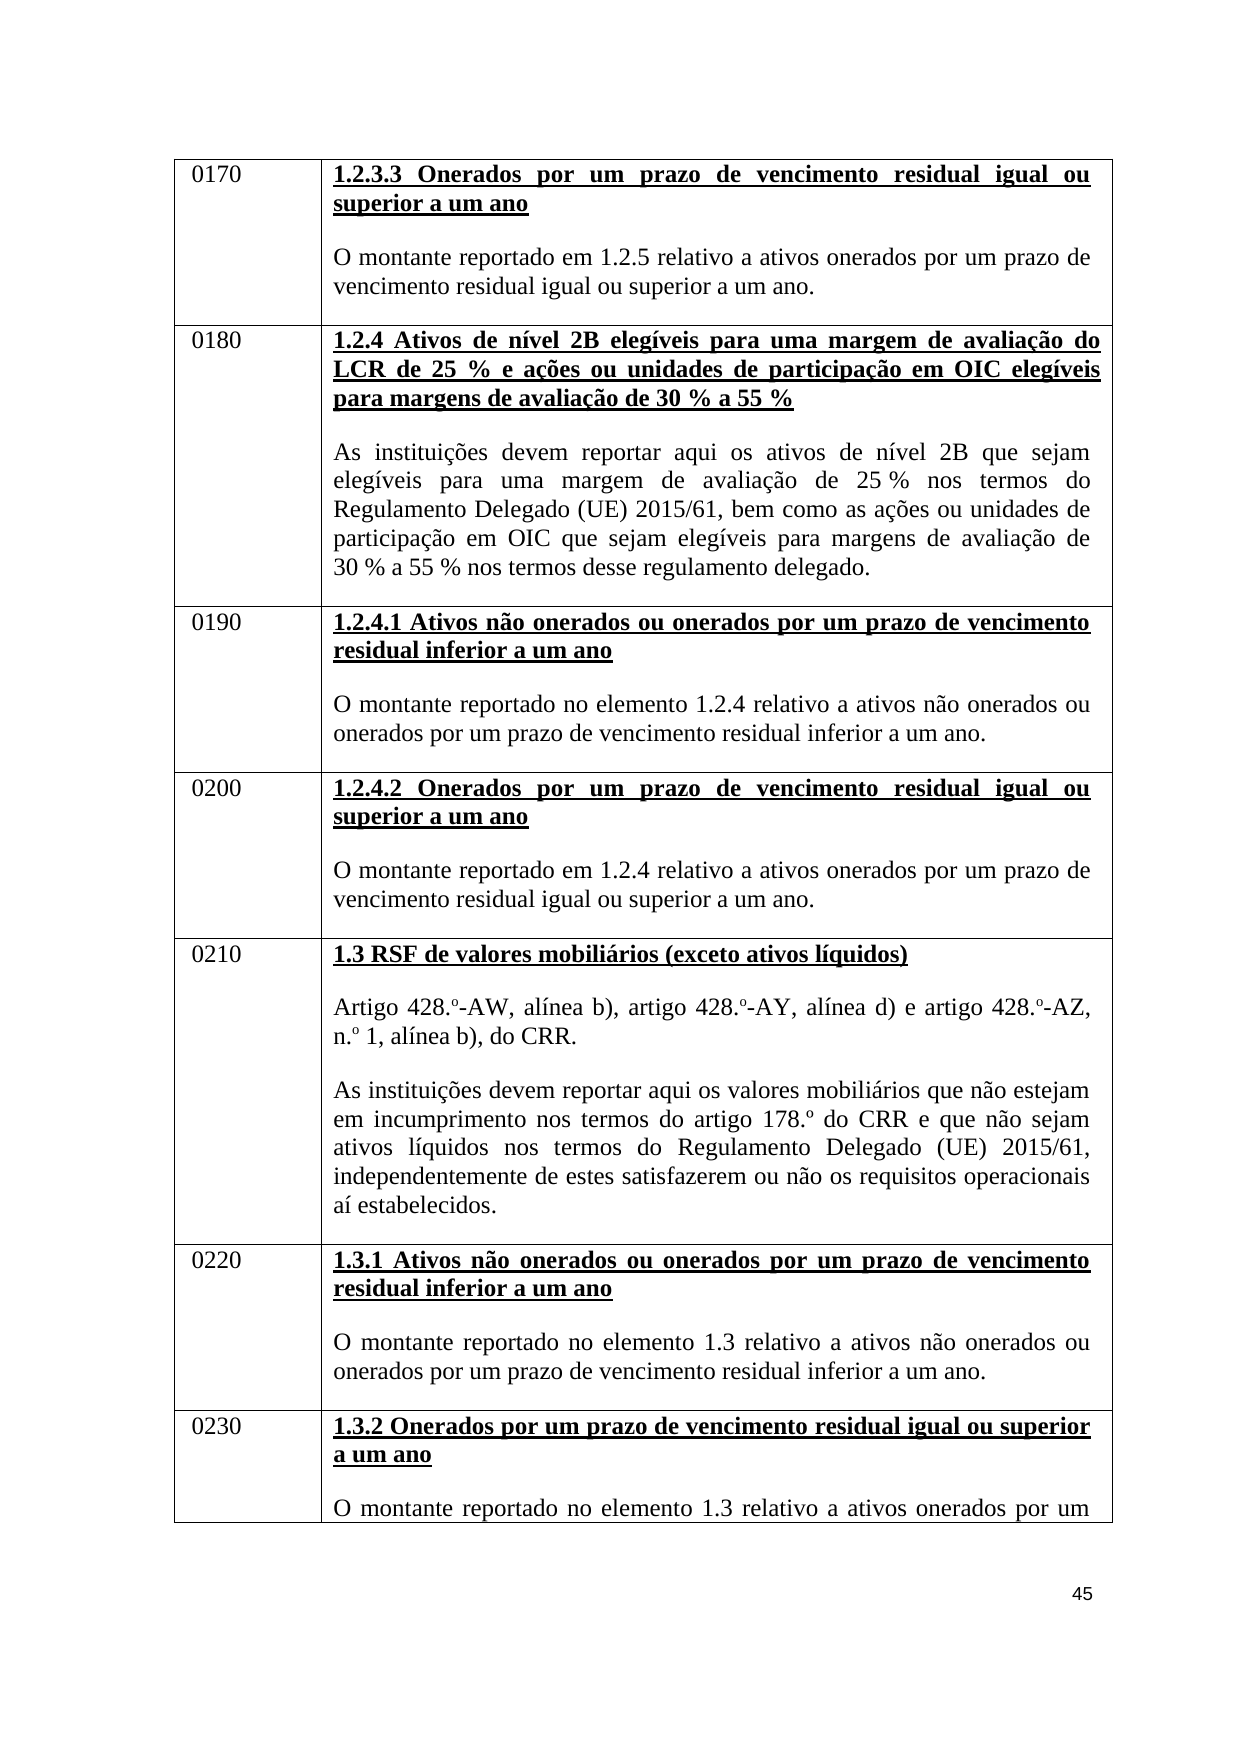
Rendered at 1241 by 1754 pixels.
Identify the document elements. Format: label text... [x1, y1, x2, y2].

table_cell 0170 [175, 160, 321, 324]
table_cell 0230 [175, 1411, 321, 1522]
table_cell 1.3.1 Ativos não onerados ou onerados por um prazo de vencimento residual inferior a um ano O montante reportado no elemento 1.3 relativo a ativos não onerados ou onerados por um prazo de vencimento residual inferior a um ano. [322, 1245, 1112, 1410]
table_cell 1.2.4 Ativos de nível 2B elegíveis para uma margem de avaliação do LCR de 25 % e ações ou unidades de participação em OIC elegíveis para margens de avaliação de 30 % a 55 % As instituições devem reportar aqui os ativos de nível 2B que sejam elegíveis para uma margem de avaliação de 25 % nos termos do Regulamento Delegado (UE) 2015/61, bem como as ações ou unidades de participação em OIC que sejam elegíveis para margens de avaliação de 30 % a 55 % nos termos desse regulamento delegado. [322, 326, 1112, 606]
table_cell 1.2.4.2 Onerados por um prazo de vencimento residual igual ou superior a um ano O montante reportado em 1.2.4 relativo a ativos onerados por um prazo de vencimento residual igual ou superior a um ano. [322, 773, 1112, 938]
table_cell 0190 [175, 607, 321, 772]
table_cell 0210 [175, 939, 321, 1244]
table_cell 1.3 RSF de valores mobiliários (exceto ativos líquidos) Artigo 428.o-AW, alínea b), artigo 428.o-AY, alínea d) e artigo 428.o-AZ, n.o 1, alínea b), do CRR. As instituições devem reportar aqui os valores mobiliários que não estejam em incumprimento nos termos do artigo 178.º do CRR e que não sejam ativos líquidos nos termos do Regulamento Delegado (UE) 2015/61, independentemente de estes satisfazerem ou não os requisitos operacionais aí estabelecidos. [322, 939, 1112, 1244]
table_cell 0180 [175, 326, 321, 606]
table_cell 1.2.3.3 Onerados por um prazo de vencimento residual igual ou superior a um ano O montante reportado em 1.2.5 relativo a ativos onerados por um prazo de vencimento residual igual ou superior a um ano. [322, 160, 1112, 324]
table_cell 1.2.4.1 Ativos não onerados ou onerados por um prazo de vencimento residual inferior a um ano O montante reportado no elemento 1.2.4 relativo a ativos não onerados ou onerados por um prazo de vencimento residual inferior a um ano. [322, 607, 1112, 772]
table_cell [322, 1411, 1112, 1522]
table_cell 0200 [175, 773, 321, 938]
table_cell 0220 [175, 1245, 321, 1410]
